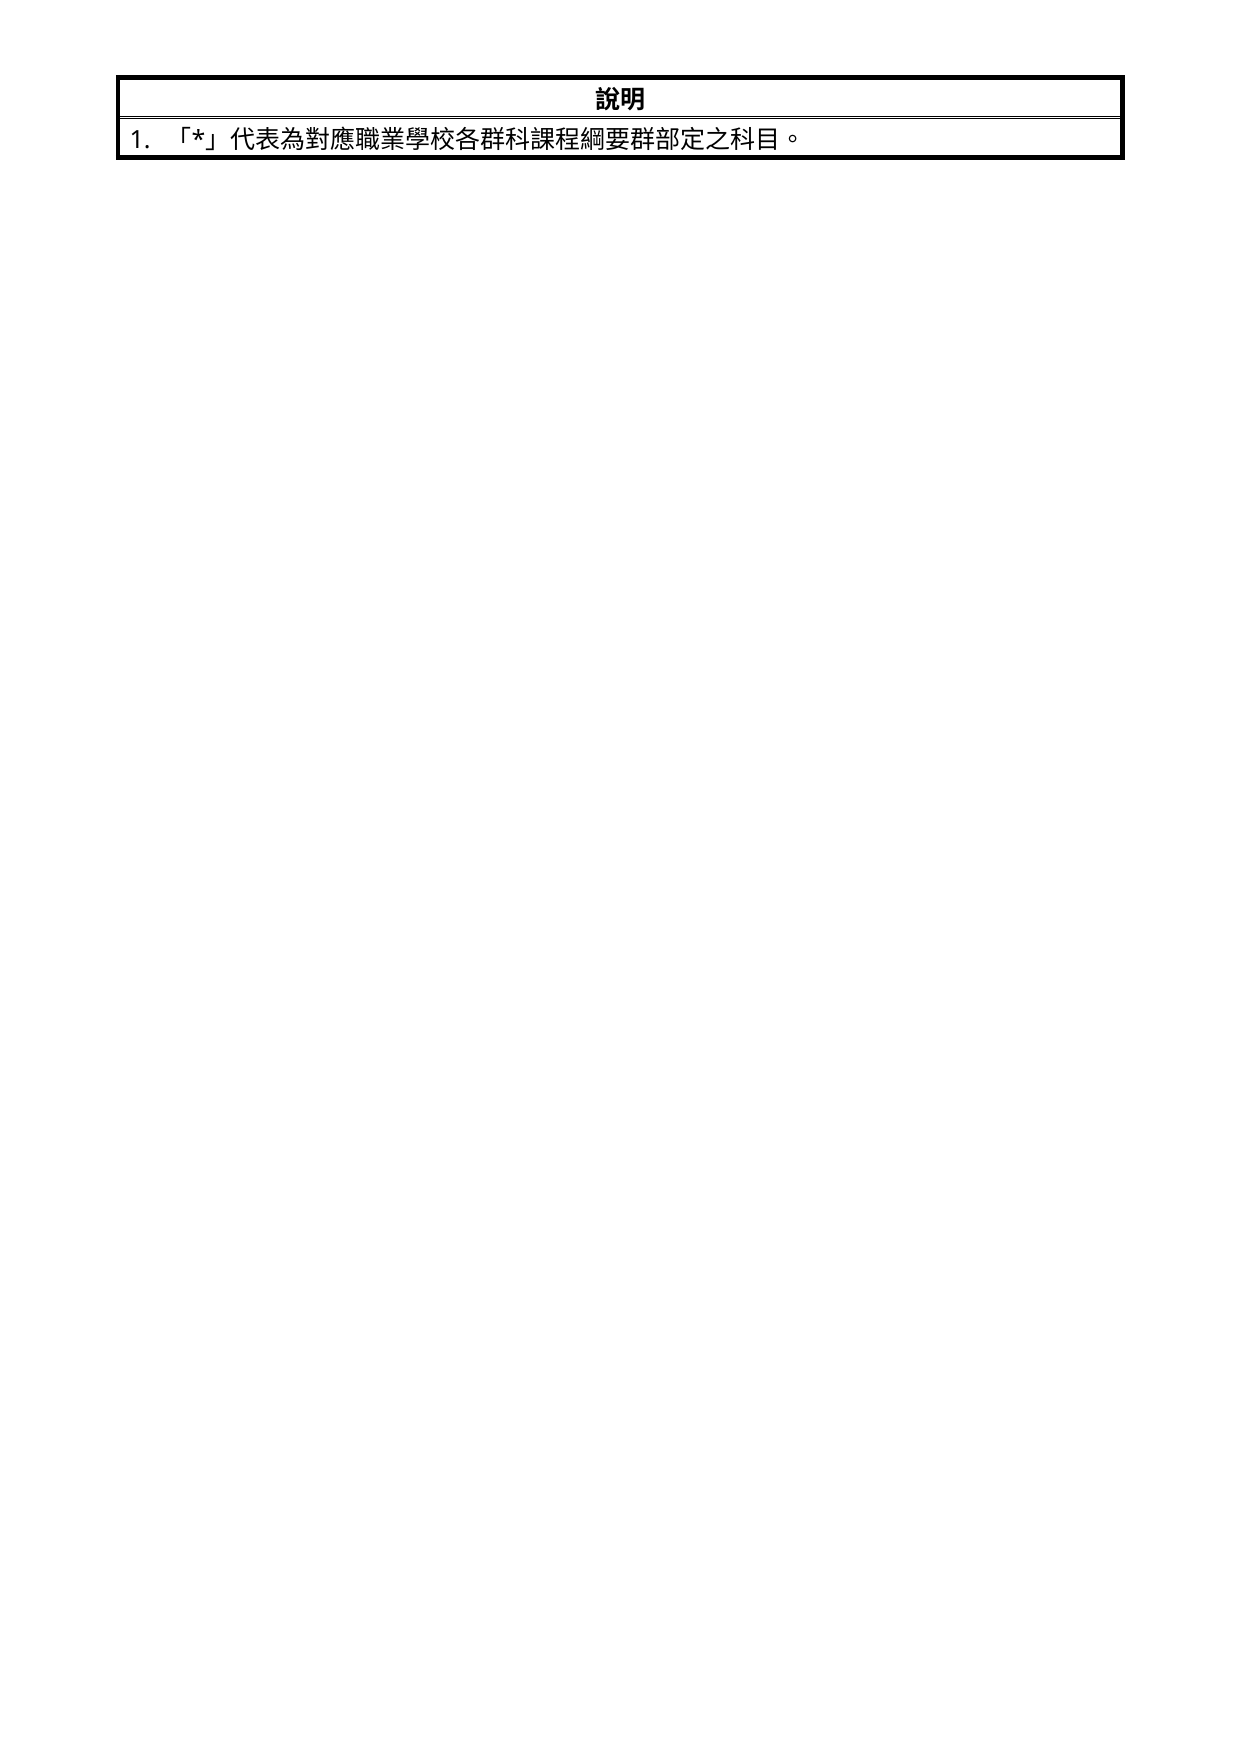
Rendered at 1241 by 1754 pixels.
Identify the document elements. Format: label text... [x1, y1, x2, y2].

table_cell 說明 [120, 80, 1120, 116]
table_cell 「*」代表為對應職業學校各群科課程綱要群部定之科目。 [120, 119, 1120, 155]
